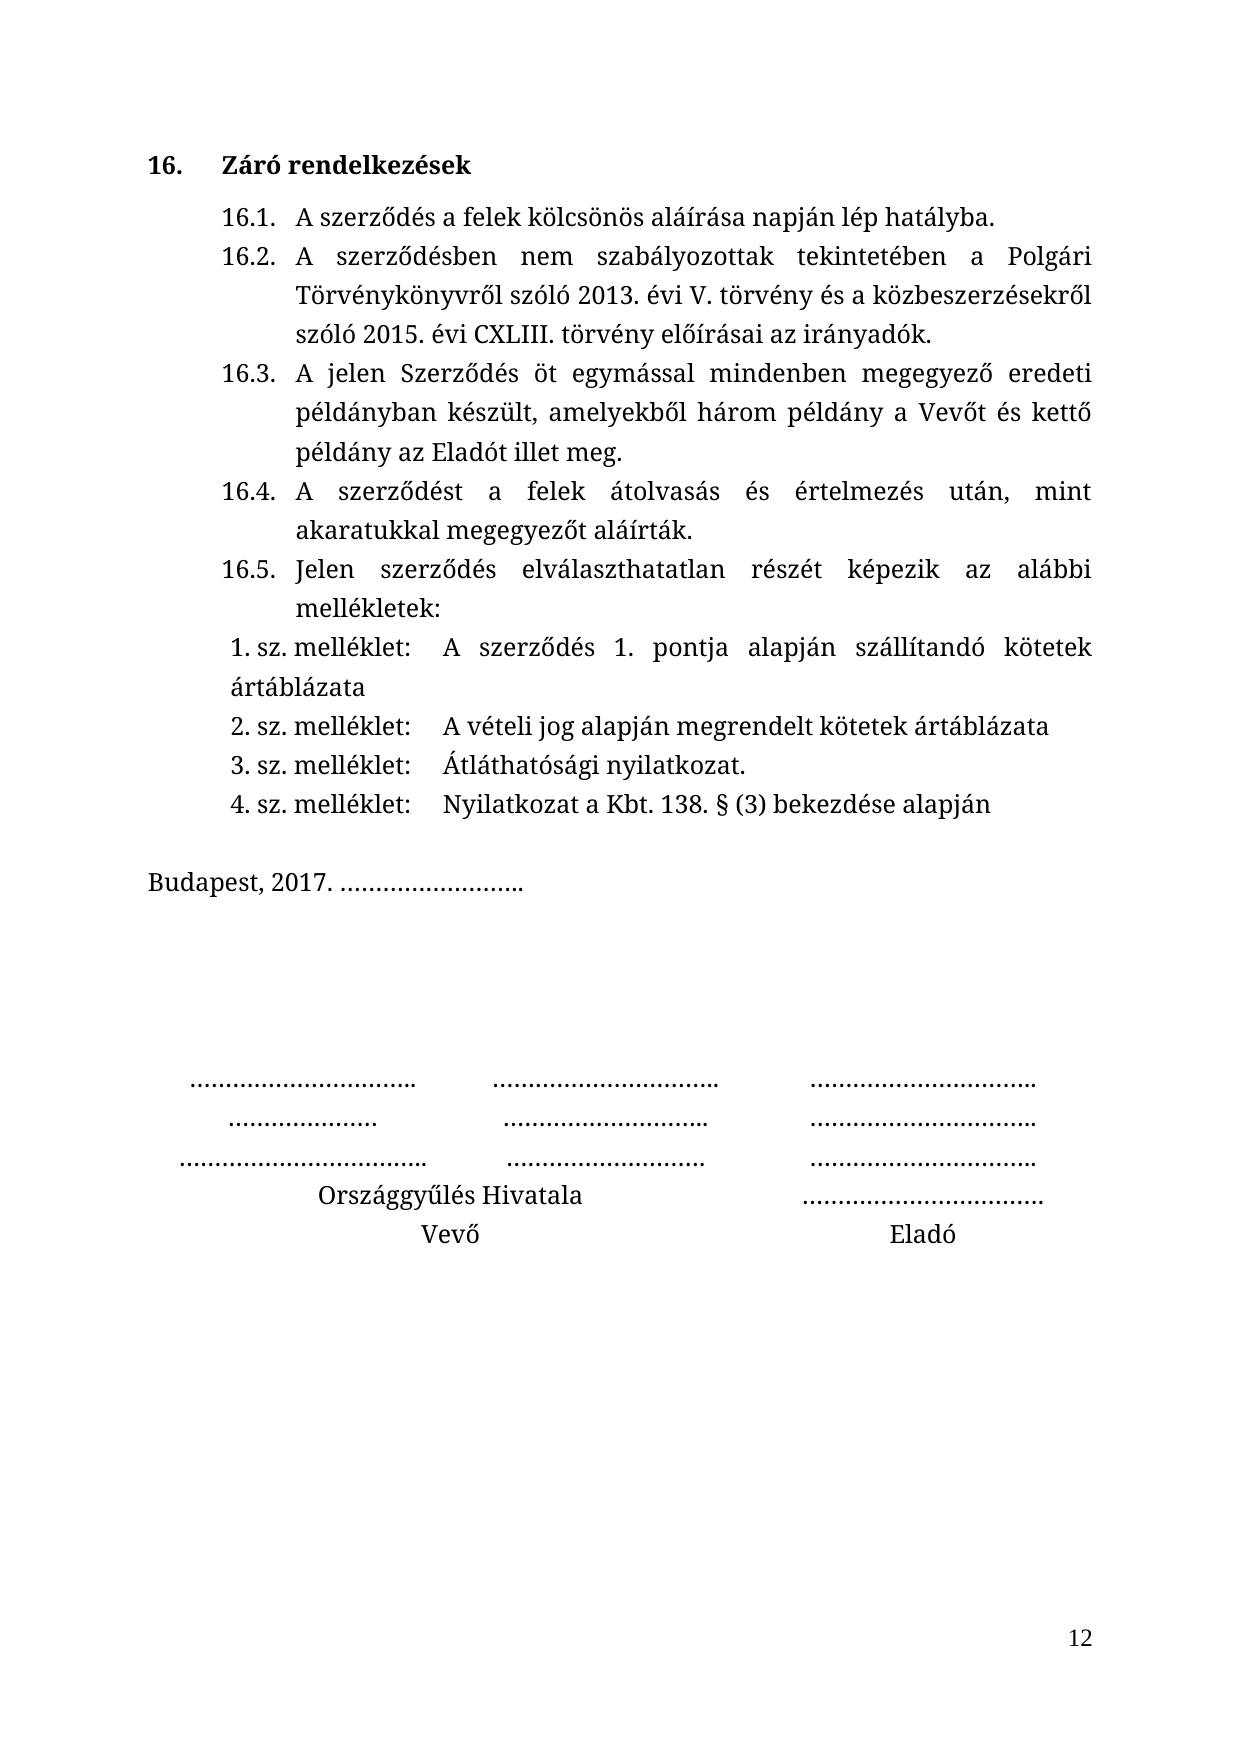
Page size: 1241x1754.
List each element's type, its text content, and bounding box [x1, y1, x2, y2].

list A szerződésben nem szabályozottak tekintetében a Polgári Törvénykönyvről szóló 2013. évi V. törvény és a közbeszerzésekről szóló 2015. évi CXLIII. törvény előírásai az irányadók. [221, 238, 1093, 351]
list Jelen szerződés elválaszthatatlan részét képezik az alábbi mellékletek: [221, 552, 1093, 625]
table_header ………………………….. ………………… …………………………….. [148, 1061, 458, 1178]
text 3. sz. melléklet: Átláthatósági nyilatkozat. [230, 748, 1093, 782]
table_header ………………………….. ………………………….. ………………………….. [753, 1061, 1093, 1178]
table_cell ……………………………. Eladó [753, 1178, 1093, 1255]
list A szerződést a felek átolvasás és értelmezés után, mint akaratukkal megegyezőt aláírták. [221, 473, 1093, 547]
list A jelen Szerződés öt egymással mindenben megegyező eredeti példányban készült, amelyekből három példány a Vevőt és kettő példány az Eladót illet meg. [221, 356, 1093, 468]
text Budapest, 2017. …………………….. [148, 865, 1093, 899]
list Záró rendelkezések [148, 148, 1093, 182]
table_cell Országgyűlés Hivatala Vevő [148, 1178, 753, 1255]
text 2. sz. melléklet: A vételi jog alapján megrendelt kötetek ártáblázata [230, 708, 1093, 742]
text 1. sz. melléklet: A szerződés 1. pontja alapján szállítandó kötetek ártáblázata [230, 630, 1093, 703]
list A szerződés a felek kölcsönös aláírása napján lép hatályba. [221, 199, 1093, 233]
text 4. sz. melléklet: Nyilatkozat a Kbt. 138. § (3) bekezdése alapján [230, 787, 1093, 821]
table_header ………………………….. ……………………….. ………………………. [458, 1061, 753, 1178]
